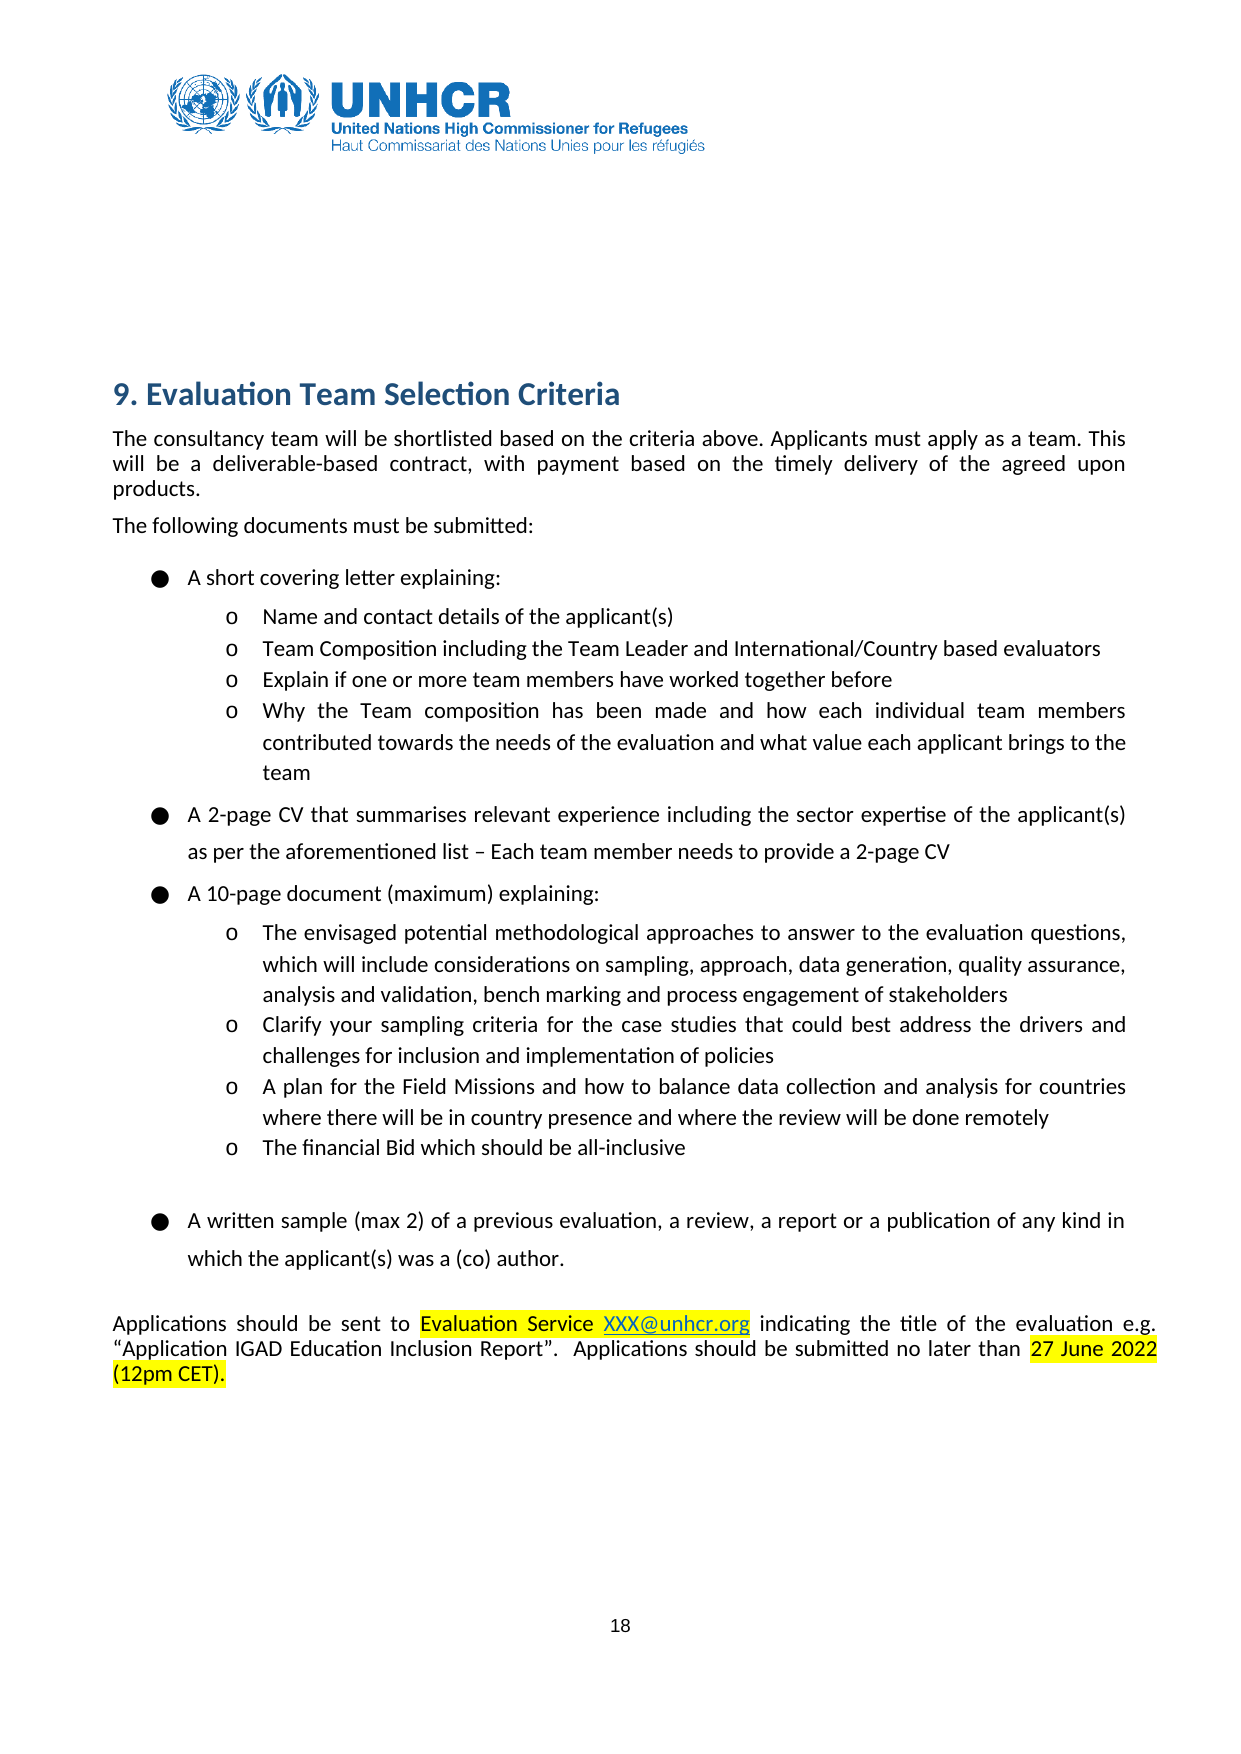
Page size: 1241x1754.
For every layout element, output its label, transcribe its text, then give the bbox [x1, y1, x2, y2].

list A short covering letter explaining: [150, 551, 1128, 598]
list A plan for the Field Missions and how to balance data collection and analysis for countries where there will be in country presence and where the review will be done remotely [225, 1072, 1128, 1131]
list Explain if one or more team members have worked together before [225, 665, 1128, 694]
text The consultancy team will be shortlisted based on the criteria above. Applicants must apply as a team. This will be a deliverable-based contract, with payment based on the timely delivery of the agreed upon products. [112, 426, 1128, 501]
list A 2-page CV that summarises relevant experience including the sector expertise of the applicant(s) as per the aforementioned list – Each team member needs to provide a 2-page CV [150, 788, 1128, 866]
text 9. Evaluation Team Selection Criteria [112, 373, 1128, 414]
text The following documents must be submitted: [112, 514, 1128, 539]
list Clarify your sampling criteria for the case studies that could best address the drivers and challenges for inclusion and implementation of policies [225, 1010, 1128, 1069]
list Why the Team composition has been made and how each individual team members contributed towards the needs of the evaluation and what value each applicant brings to the team [225, 697, 1128, 786]
list Name and contact details of the applicant(s) [225, 602, 1128, 631]
list The envisaged potential methodological approaches to answer to the evaluation questions, which will include considerations on sampling, approach, data generation, quality assurance, analysis and validation, bench marking and process engagement of stakeholders [225, 918, 1128, 1008]
list A 10-page document (maximum) explaining: [150, 868, 1128, 915]
picture [112, 13, 746, 192]
list A written sample (max 2) of a previous evaluation, a review, a report or a publication of any kind in which the applicant(s) was a (co) author. [150, 1195, 1128, 1272]
list The financial Bid which should be all-inclusive [225, 1133, 1128, 1162]
text Applications should be sent to Evaluation Service XXX@unhcr.org indicating the title of the evaluation e.g. “Application IGAD Education Inclusion Report”. Applications should be submitted no later than 27 June 2022 (12pm CET). [112, 1312, 1157, 1387]
list Team Composition including the Team Leader and International/Country based evaluators [225, 634, 1128, 663]
